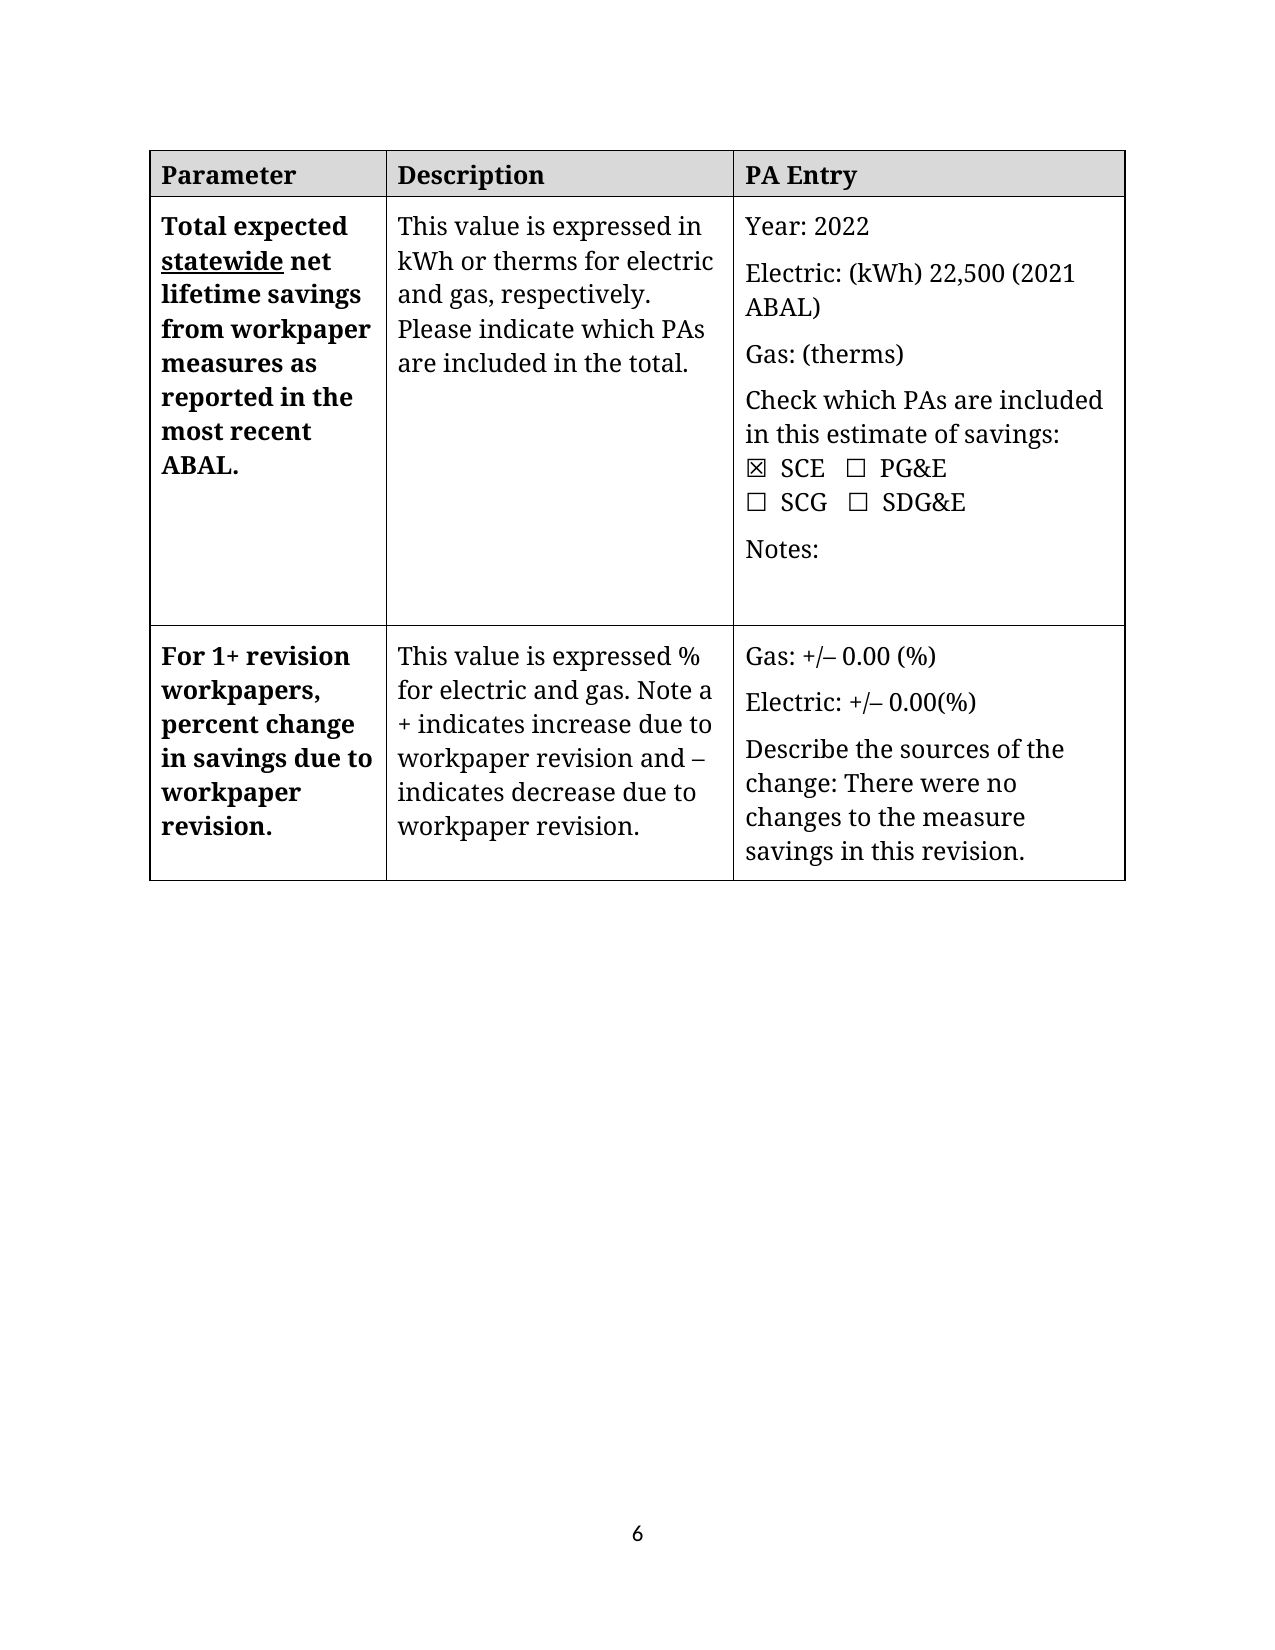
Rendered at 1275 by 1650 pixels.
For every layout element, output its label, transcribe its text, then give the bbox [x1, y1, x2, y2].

table_cell Year: 2022 Electric: (kWh) 22,500 (2021 ABAL) Gas: (therms) Check which PAs are included in this estimate of savings: SCE PG&E SCG SDG&E Notes: [734, 197, 1124, 625]
table_header Parameter [151, 151, 386, 196]
table_cell This value is expressed in kWh or therms for electric and gas, respectively. Please indicate which PAs are included in the total. [387, 197, 733, 625]
table_cell Total expected statewide net lifetime savings from workpaper measures as reported in the most recent ABAL. [151, 197, 386, 625]
table_cell For 1+ revision workpapers, percent change in savings due to workpaper revision. [151, 626, 386, 880]
table_cell Gas: +/– 0.00 (%) Electric: +/– 0.00(%) Describe the sources of the change: There were no changes to the measure savings in this revision. [734, 626, 1124, 880]
table_header Description [387, 151, 733, 196]
table_cell This value is expressed % for electric and gas. Note a + indicates increase due to workpaper revision and – indicates decrease due to workpaper revision. [387, 626, 733, 880]
table_header PA Entry [734, 151, 1124, 196]
